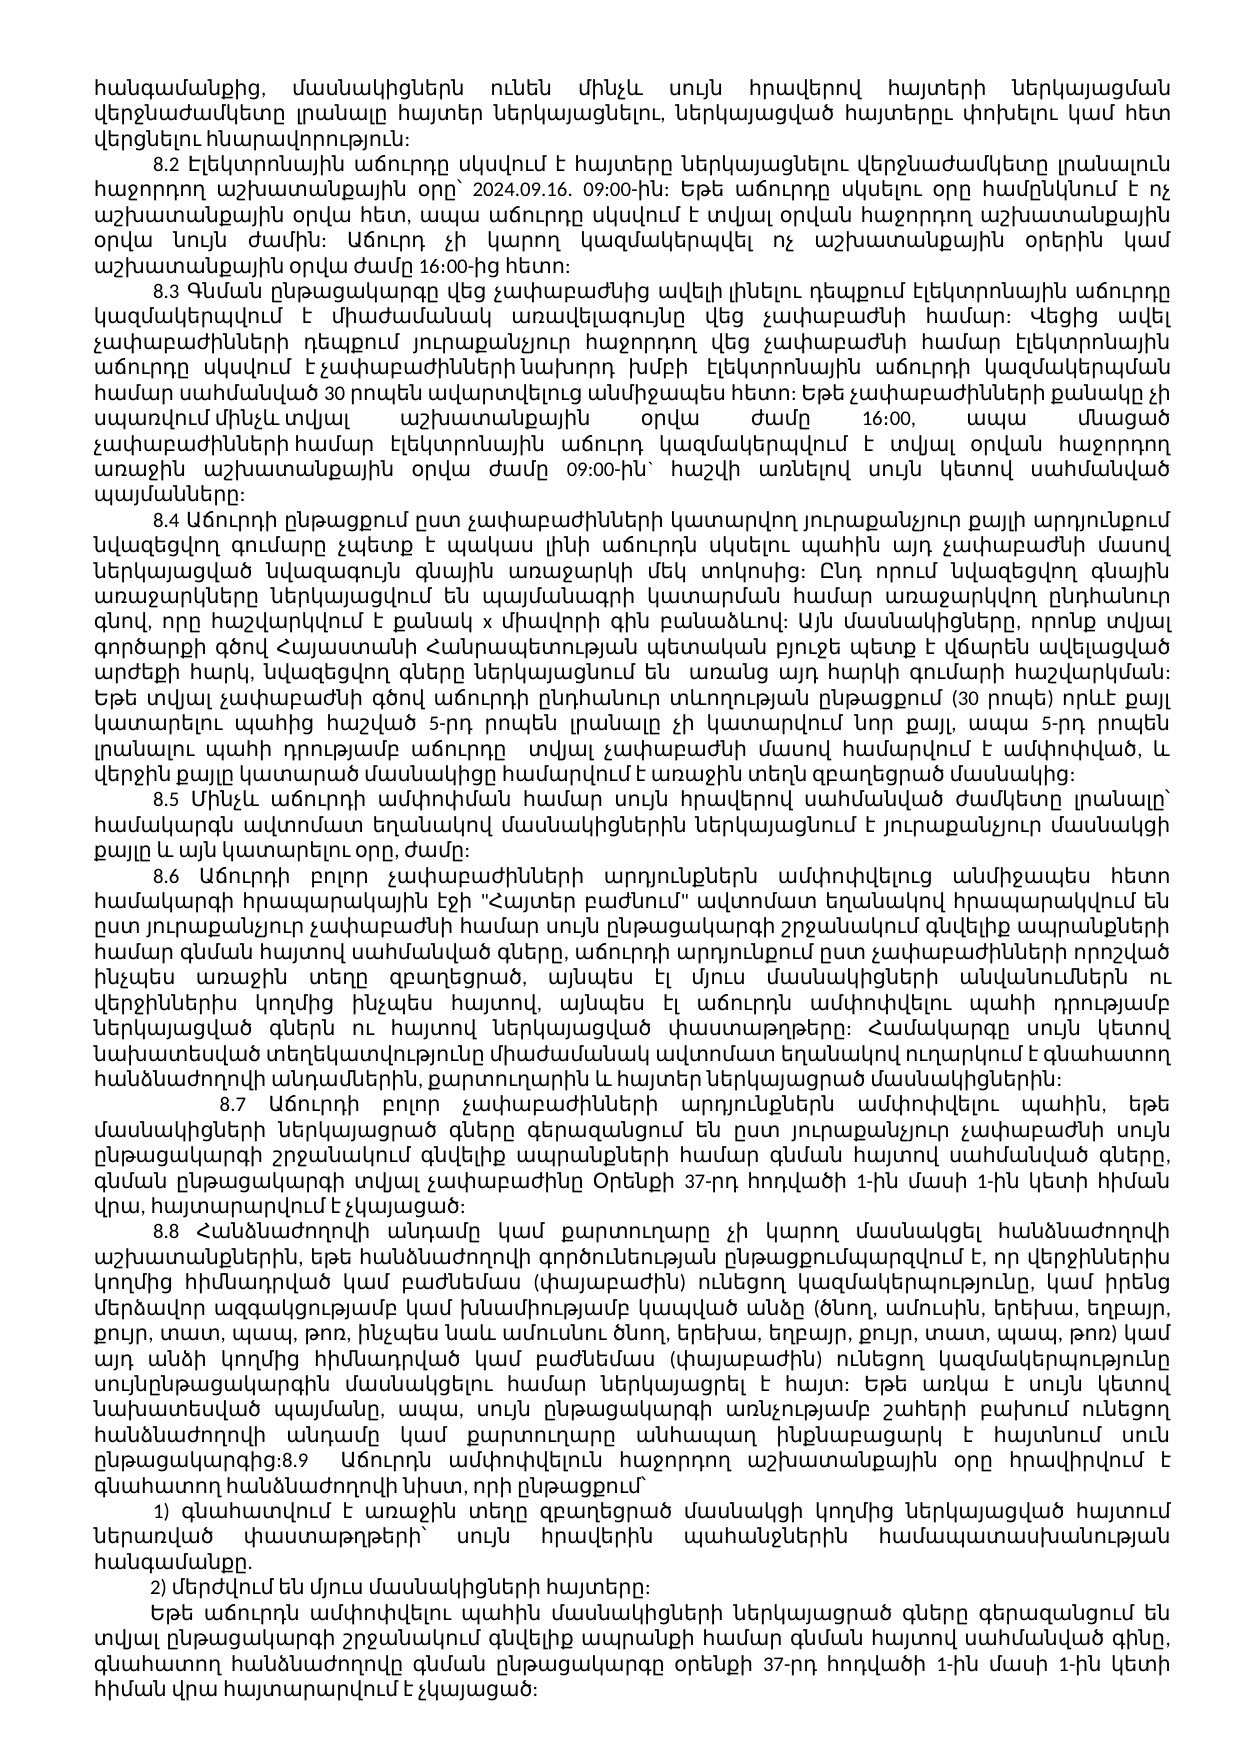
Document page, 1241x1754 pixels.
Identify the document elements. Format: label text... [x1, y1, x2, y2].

text 1) գնահատվում է առաջին տեղը զբաղեցրած մասնակցի կողմից ներկայացված հայտում ներառված փաստաթղթերի՝ սույն հրավերին պահանջներին համապատասխանության հանգամանքը. [94, 1498, 1171, 1574]
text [94, 75, 1171, 151]
text 8.8 Հանձնաժողովի անդամը կամ քարտուղարը չի կարող մասնակցել հանձնաժողովի աշխատանքներին, եթե հանձնաժողովի գործունեության ընթացքումպարզվում է, որ վերջիններիս կողմից հիմնադրված կամ բաժնեմաս (փայաբաժին) ունեցող կազմակերպությունը, կամ իրենց մերձավոր ազգակցությամբ կամ խնամիությամբ կապված անձը (ծնող, ամուսին, երեխա, եղբայր, քույր, տատ, պապ, թոռ, ինչպես նաև ամուսնու ծնող, երեխա, եղբայր, քույր, տատ, պապ, թոռ) կամ այդ անձի կողմից հիմնադրված կամ բաժնեմաս (փայաբաժին) ունեցող կազմակերպությունը սույնընթացակարգին մասնակցելու համար ներկայացրել է հայտ: Եթե առկա է սույն կետով նախատեսված պայմանը, ապա, սույն ընթացակարգի առնչությամբ շահերի բախում ունեցող հանձնաժողովի անդամը կամ քարտուղարը անհապաղ ինքնաբացարկ է հայտնում սուն ընթացակարգից:8.9 Աճուրդն ամփոփվելուն հաջորդող աշխատանքային օրը հրավիրվում է գնահատող հանձնաժողովի նիստ, որի ընթացքում՝ [94, 1219, 1171, 1498]
text Եթե աճուրդն ամփոփվելու պահին մասնակիցների ներկայացրած գները գերազանցում են տվյալ ընթացակարգի շրջանակում գնվելիք ապրանքի համար գնման հայտով սահմանված գինը, գնահատող հանձնաժողովը գնման ընթացակարգը օրենքի 37-րդ հոդվածի 1-ին մասի 1-ին կետի հիման վրա հայտարարվում է չկայացած: [94, 1600, 1171, 1702]
text 8.7 Աճուրդի բոլոր չափաբաժինների արդյունքներն ամփոփվելու պահին, եթե մասնակիցների ներկայացրած գները գերազանցում են ըստ յուրաքանչյուր չափաբաժնի սույն ընթացակարգի շրջանակում գնվելիք ապրանքների համար գնման հայտով սահմանված գները, գնման ընթացակարգի տվյալ չափաբաժինը Օրենքի 37-րդ հոդվածի 1-ին մասի 1-ին կետի հիման վրա, հայտարարվում է չկայացած: [94, 1092, 1171, 1219]
text 8.3 Գնման ընթացակարգը վեց չափաբաժնից ավելի լինելու դեպքում էլեկտրոնային աճուրդը կազմակերպվում է միաժամանակ առավելագույնը վեց չափաբաժնի համար: Վեցից ավել չափաբաժինների դեպքում յուրաքանչյուր հաջորդող վեց չափաբաժնի համար էլեկտրոնային աճուրդը սկսվում է չափաբաժինների նախորդ խմբի էլեկտրոնային աճուրդի կազմակերպման համար սահմանված 30 րոպեն ավարտվելուց անմիջապես հետո: Եթե չափաբաժինների քանակը չի սպառվում մինչև տվյալ աշխատանքային օրվա ժամը 16։00, ապա մնացած չափաբաժինների համար էլեկտրոնային աճուրդ կազմակերպվում է տվյալ օրվան հաջորդող առաջին աշխատանքային օրվա ժամը 09:00-ին` հաշվի առնելով սույն կետով սահմանված պայմանները: [94, 278, 1171, 507]
text 8.2 Էլեկտրոնային աճուրդը սկսվում է հայտերը ներկայացնելու վերջնաժամկետը լրանալուն հաջորդող աշխատանքային օրը՝ 2024.09.16. 09:00 -ին: Եթե աճուրդը սկսելու օրը համընկնում է ոչ աշխատանքային օրվա հետ, ապա աճուրդը սկսվում է տվյալ օրվան հաջորդող աշխատանքային օրվա նույն ժամին: Աճուրդ չի կարող կազմակերպվել ոչ աշխատանքային օրերին կամ աշխատանքային օրվա ժամը 16։00-ից հետո: [94, 151, 1171, 278]
text 8.5 Մինչև աճուրդի ամփոփման համար սույն հրավերով սահմանված ժամկետը լրանալը՝ համակարգն ավտոմատ եղանակով մասնակիցներին ներկայացնում է յուրաքանչյուր մասնակցի քայլը և այն կատարելու օրը, ժամը: [94, 787, 1171, 863]
text 2) մերժվում են մյուս մասնակիցների հայտերը: [94, 1574, 1171, 1600]
text 8.4 Աճուրդի ընթացքում ըստ չափաբաժինների կատարվող յուրաքանչյուր քայլի արդյունքում նվազեցվող գումարը չպետք է պակաս լինի աճուրդն սկսելու պահին այդ չափաբաժնի մասով ներկայացված նվազագույն գնային առաջարկի մեկ տոկոսից: Ընդ որում նվազեցվող գնային առաջարկները ներկայացվում են պայմանագրի կատարման համար առաջարկվող ընդհանուր գնով, որը հաշվարկվում է քանակ x միավորի գին բանաձևով: Այն մասնակիցները, որոնք տվյալ գործարքի գծով Հայաստանի Հանրապետության պետական բյուջե պետք է վճարեն ավելացված արժեքի հարկ, նվազեցվող գները ներկայացնում են առանց այդ հարկի գումարի հաշվարկման: Եթե տվյալ չափաբաժնի գծով աճուրդի ընդհանուր տևողության ընթացքում (30 րոպե) որևէ քայլ կատարելու պահից հաշված 5-րդ րոպեն լրանալը չի կատարվում նոր քայլ, ապա 5-րդ րոպեն լրանալու պահի դրությամբ աճուրդը տվյալ չափաբաժնի մասով համարվում է ամփոփված, և վերջին քայլը կատարած մասնակիցը համարվում է առաջին տեղն զբաղեցրած մասնակից: [94, 507, 1171, 787]
text 8.6 Աճուրդի բոլոր չափաբաժինների արդյունքներն ամփոփվելուց անմիջապես հետո համակարգի հրապարակային էջի "Հայտեր բաժնում" ավտոմատ եղանակով հրապարակվում են ըստ յուրաքանչյուր չափաբաժնի համար սույն ընթացակարգի շրջանակում գնվելիք ապրանքների համար գնման հայտով սահմանված գները, աճուրդի արդյունքում ըստ չափաբաժինների որոշված ինչպես առաջին տեղը զբաղեցրած, այնպես էլ մյուս մասնակիցների անվանումներն ու վերջիններիս կողմից ինչպես հայտով, այնպես էլ աճուրդն ամփոփվելու պահի դրությամբ ներկայացված գներն ու հայտով ներկայացված փաստաթղթերը: Համակարգը սույն կետով նախատեսված տեղեկատվությունը միաժամանակ ավտոմատ եղանակով ուղարկում է գնահատող հանձնաժողովի անդամներին, քարտուղարին և հայտեր ներկայացրած մասնակիցներին: [94, 863, 1171, 1092]
